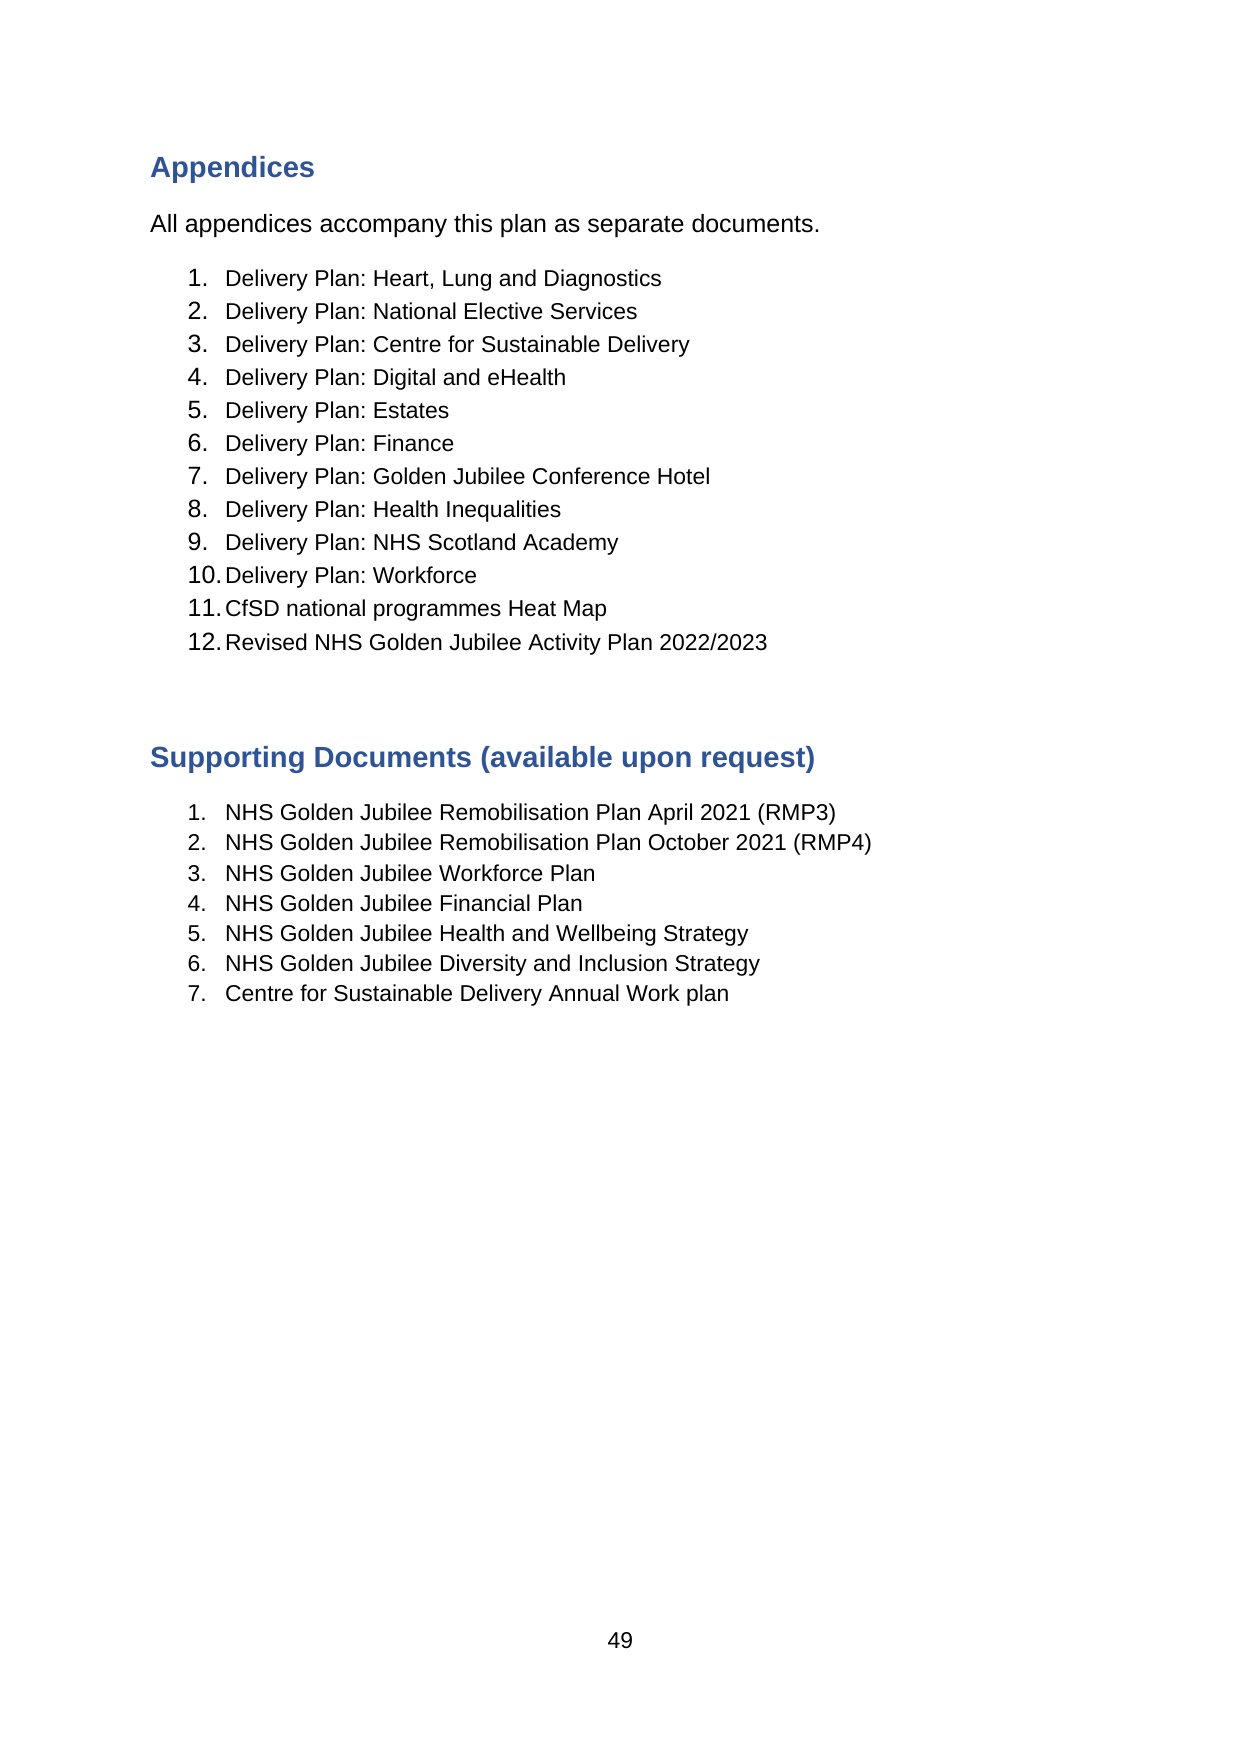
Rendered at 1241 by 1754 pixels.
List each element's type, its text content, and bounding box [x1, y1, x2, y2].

list Delivery Plan: Workforce [187, 560, 1090, 589]
list Delivery Plan: Golden Jubilee Conference Hotel [187, 461, 1090, 490]
list NHS Golden Jubilee Remobilisation Plan April 2021 (RMP3) [187, 799, 1090, 825]
list NHS Golden Jubilee Workforce Plan [187, 859, 1090, 886]
list Delivery Plan: Heart, Lung and Diagnostics [187, 263, 1090, 292]
list NHS Golden Jubilee Diversity and Inclusion Strategy [187, 950, 1090, 976]
list NHS Golden Jubilee Financial Plan [187, 890, 1090, 916]
list NHS Golden Jubilee Remobilisation Plan October 2021 (RMP4) [187, 829, 1090, 856]
list Revised NHS Golden Jubilee Activity Plan 2022/2023 [187, 626, 1090, 655]
list CfSD national programmes Heat Map [187, 593, 1090, 622]
text Supporting Documents (available upon request) [150, 740, 1090, 773]
list Delivery Plan: National Elective Services [187, 296, 1090, 325]
list Delivery Plan: NHS Scotland Academy [187, 527, 1090, 556]
list Delivery Plan: Finance [187, 428, 1090, 457]
text Appendices [150, 150, 1090, 183]
list Delivery Plan: Centre for Sustainable Delivery [187, 329, 1090, 358]
list Centre for Sustainable Delivery Annual Work plan [187, 980, 1090, 1007]
list NHS Golden Jubilee Health and Wellbeing Strategy [187, 920, 1090, 946]
list Delivery Plan: Digital and eHealth [187, 362, 1090, 391]
text All appendices accompany this plan as separate documents. [150, 209, 1090, 238]
list Delivery Plan: Health Inequalities [187, 494, 1090, 523]
list Delivery Plan: Estates [187, 395, 1090, 424]
